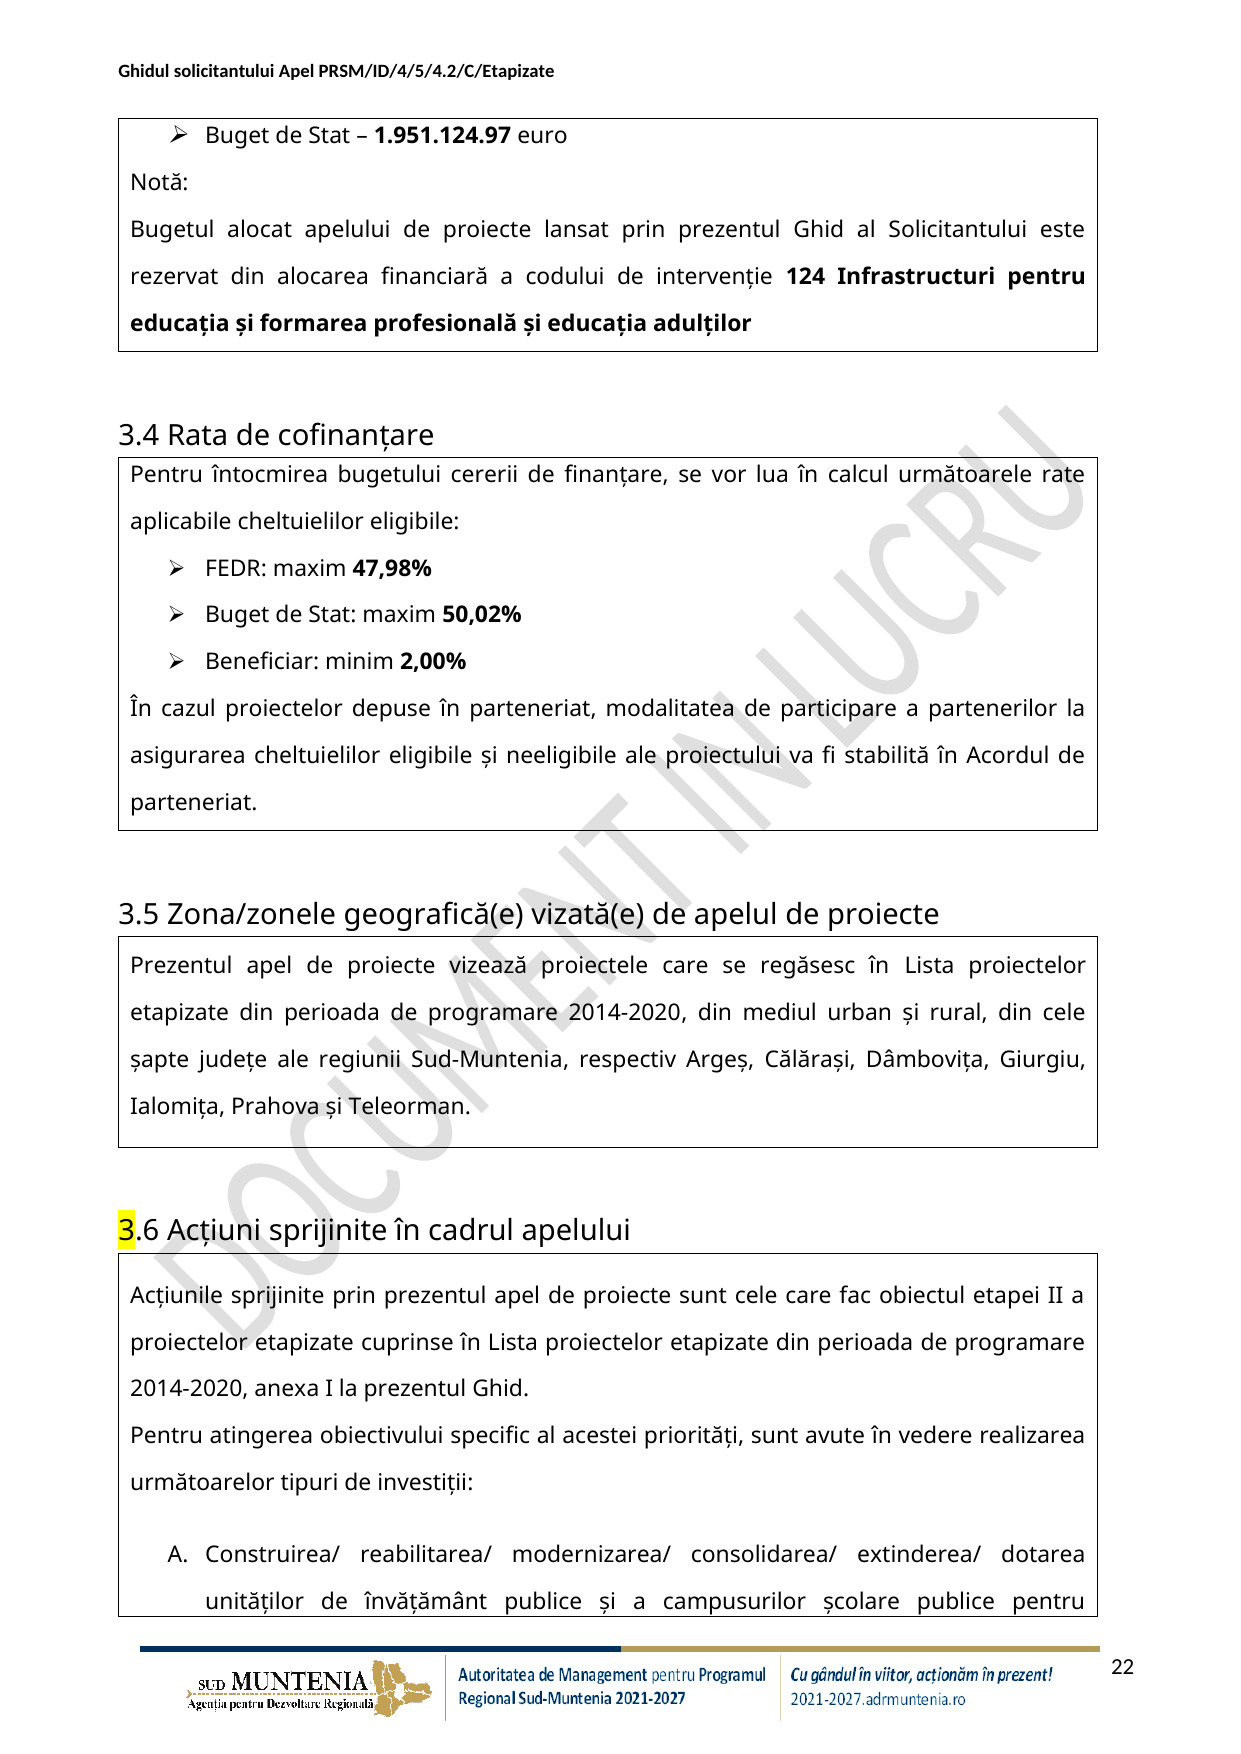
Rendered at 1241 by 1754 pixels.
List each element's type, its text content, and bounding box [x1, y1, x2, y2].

subtitle 3.6 Acțiuni sprijinite în cadrul apelului [135, 1210, 1134, 1249]
table_header Prezentul apel de proiecte vizează proiectele care se regăsesc în Lista proiectelor etapizate din perioada de programare 2014-2020, din mediul urban și rural, din cele șapte județe ale regiunii Sud-Muntenia, respectiv Argeș, Călărași, Dâmbovița, Giurgiu, Ialomița, Prahova și Teleorman. [119, 937, 1097, 1147]
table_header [119, 1254, 1097, 1616]
subtitle 3.4 Rata de cofinanțare [118, 414, 1134, 453]
subtitle 3.5 Zona/zonele geografică(e) vizată(e) de apelul de proiecte [118, 893, 1134, 933]
table_header Pentru întocmirea bugetului cererii de finanțare, se vor lua în calcul următoarele rate aplicabile cheltuielilor eligibile: FEDR: maxim 47,98% Buget de Stat: maxim 50,02% Beneficiar: minim 2,00% În cazul proiectelor depuse în parteneriat, modalitatea de participare a partenerilor la asigurarea cheltuielilor eligibile și neeligibile ale proiectului va fi stabilită în Acordul de parteneriat. [119, 458, 1097, 830]
picture [140, 1646, 1100, 1721]
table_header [119, 119, 1097, 351]
